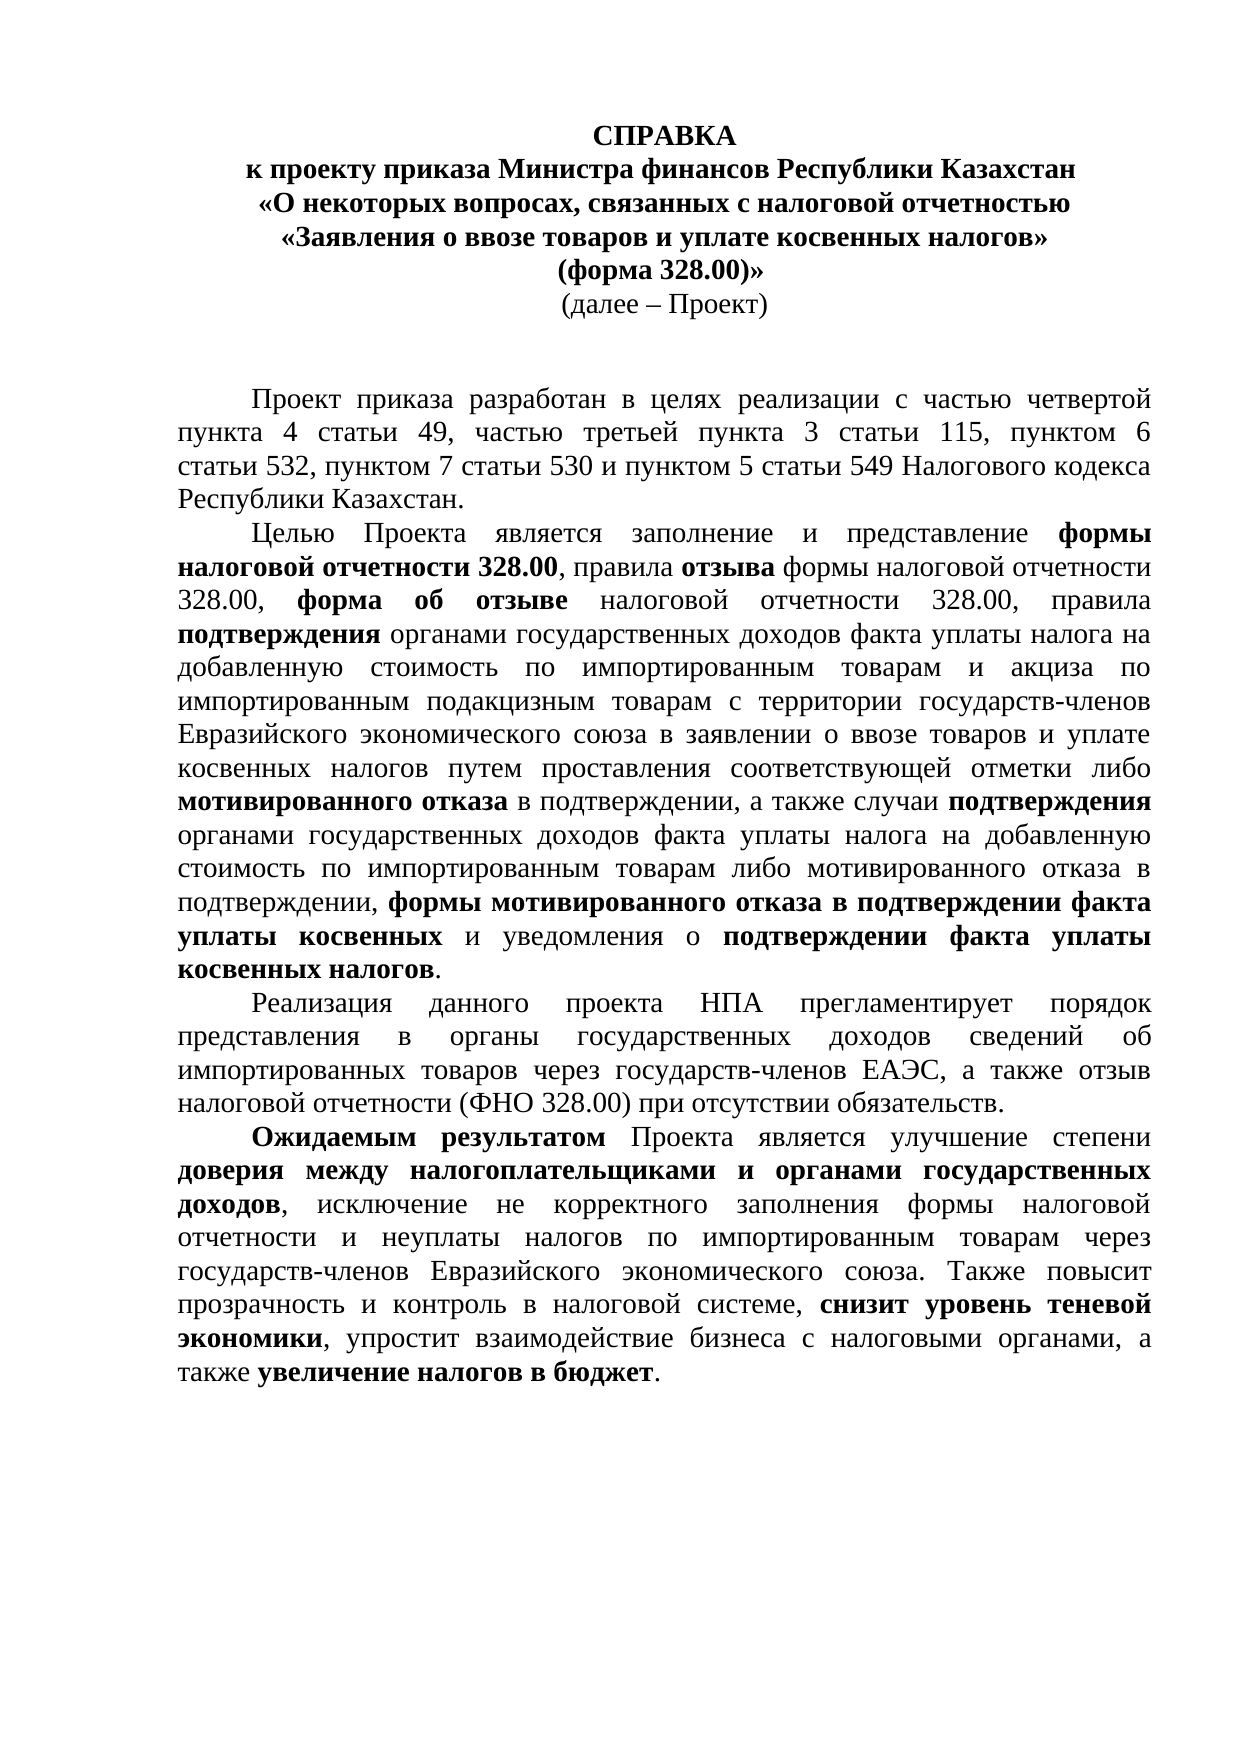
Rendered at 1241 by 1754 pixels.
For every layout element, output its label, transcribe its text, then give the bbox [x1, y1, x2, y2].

text Реализация данного проекта НПА прегламентирует порядок представления в органы государственных доходов сведений об импортированных товаров через государств-членов ЕАЭС, а также отзыв налоговой отчетности (ФНО 328.00) при отсутствии обязательств. [177, 985, 1152, 1119]
text Ожидаемым результатом Проекта является улучшение степени доверия между налогоплательщиками и органами государственных доходов, исключение не корректного заполнения формы налоговой отчетности и неуплаты налогов по импортированным товарам через государств-членов Евразийского экономического союза. Также повысит прозрачность и контроль в налоговой системе, снизит уровень теневой экономики, упростит взаимодействие бизнеса с налоговыми органами, а также увеличение налогов в бюджет. [177, 1119, 1152, 1387]
subtitle СПРАВКА [177, 118, 1152, 152]
subtitle (форма 328.00)» (далее – Проект) [177, 252, 1152, 319]
text Целью Проекта является заполнение и представление формы налоговой отчетности 328.00, правила отзыва формы налоговой отчетности 328.00, форма об отзыве налоговой отчетности 328.00, правила подтверждения органами государственных доходов факта уплаты налога на добавленную стоимость по импортированным товарам и акциза по импортированным подакцизным товарам с территории государств-членов Евразийского экономического союза в заявлении о ввозе товаров и уплате косвенных налогов путем проставления соответствующей отметки либо мотивированного отказа в подтверждении, а также случаи подтверждения органами государственных доходов факта уплаты налога на добавленную стоимость по импортированным товарам либо мотивированного отказа в подтверждении, формы мотивированного отказа в подтверждении факта уплаты косвенных и уведомления о подтверждении факта уплаты косвенных налогов. [177, 515, 1152, 985]
text Проект приказа разработан в целях реализации с частью четвертой пункта 4 статьи 49, частью третьей пункта 3 статьи 115, пунктом 6 статьи 532, пунктом 7 статьи 530 и пунктом 5 статьи 549 Налогового кодекса Республики Казахстан. [177, 381, 1152, 515]
subtitle к проекту приказа Министра финансов Республики Казахстан «О некоторых вопросах, связанных с налоговой отчетностью «Заявления о ввозе товаров и уплате косвенных налогов» [177, 152, 1152, 252]
